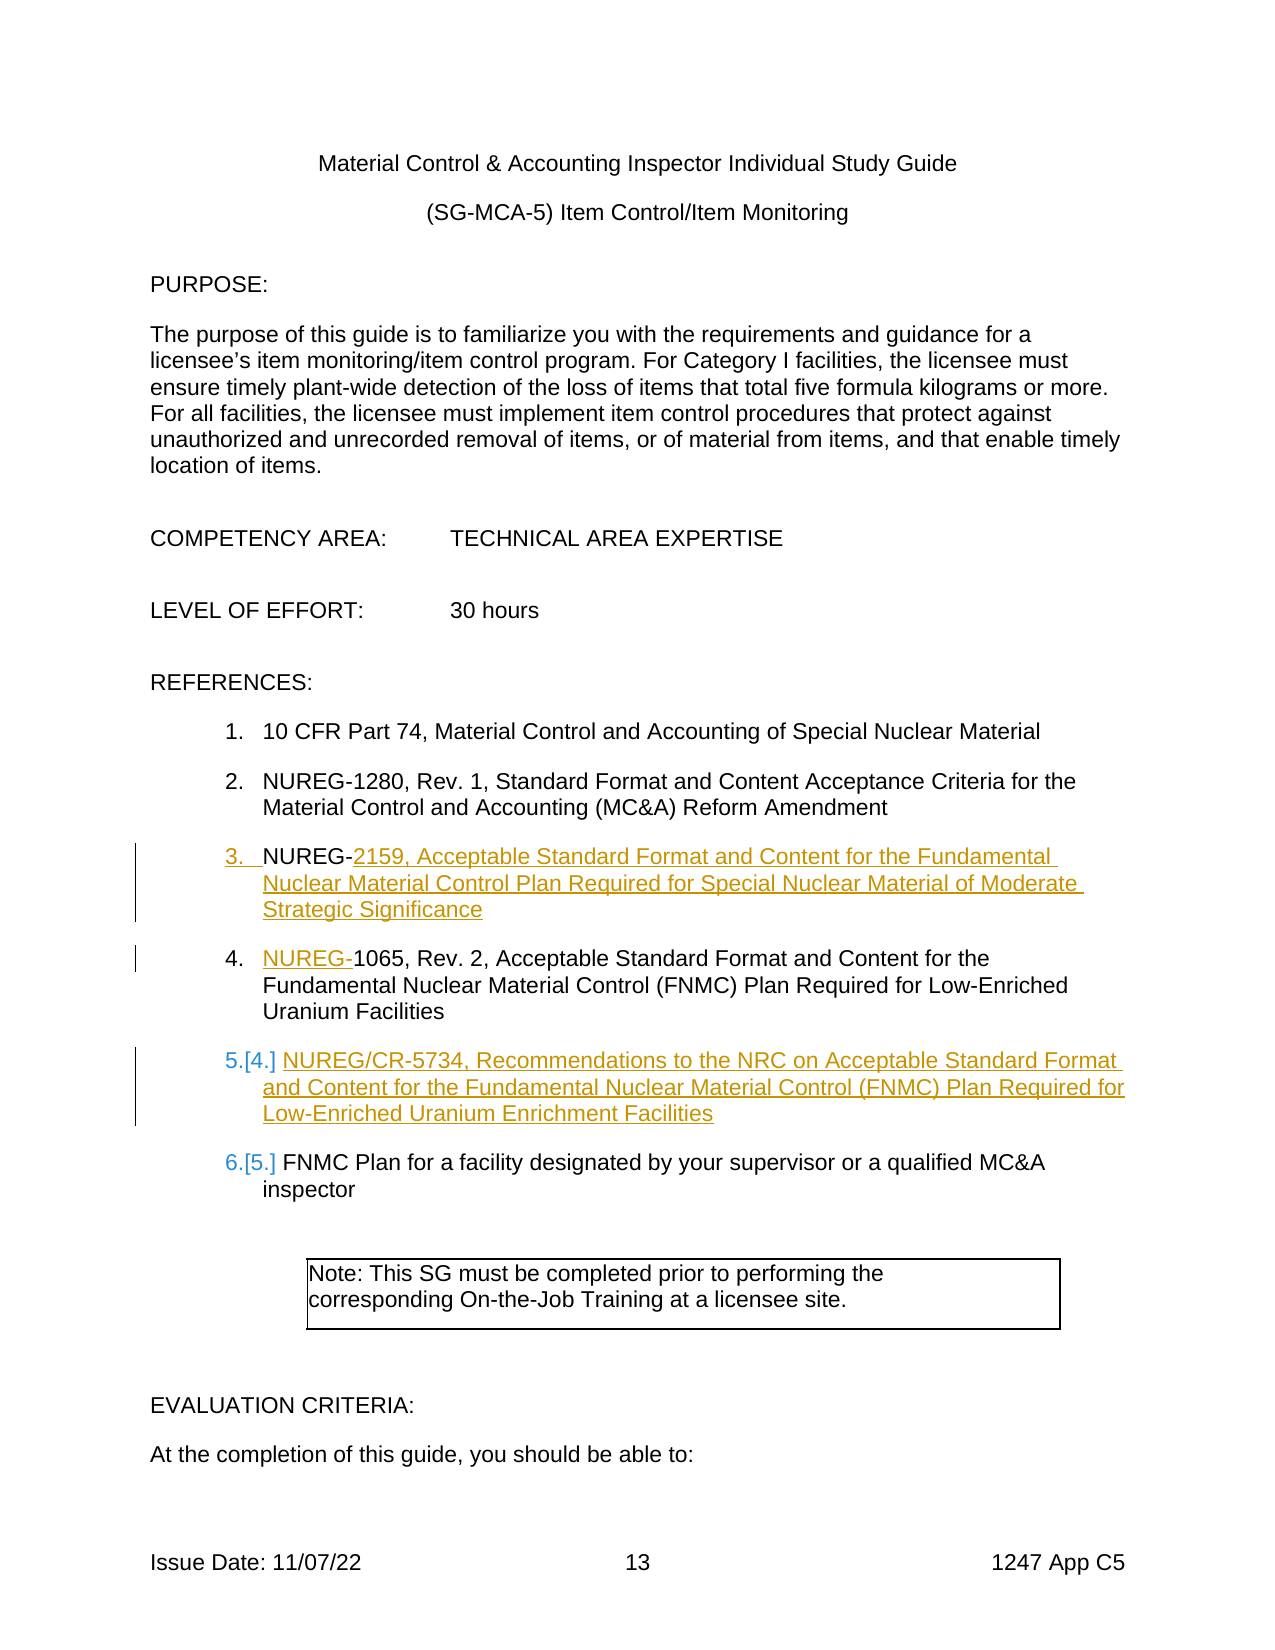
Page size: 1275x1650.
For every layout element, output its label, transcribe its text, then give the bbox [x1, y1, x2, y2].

list NUREG- [225, 843, 1125, 922]
text The purpose of this guide is to familiarize you with the requirements and guidance for a licensee’s item monitoring/item control program. For Category I facilities, the licensee must ensure timely plant-wide detection of the loss of items that total five formula kilograms or more. For all facilities, the licensee must implement item control procedures that protect against unauthorized and unrecorded removal of items, or of material from items, and that enable timely location of items. [150, 321, 1125, 479]
subtitle LEVEL OF EFFORT: 30 hours [150, 597, 1125, 623]
subtitle PURPOSE: [150, 271, 1125, 298]
subtitle EVALUATION CRITERIA: [150, 1248, 1125, 1418]
list FNMC Plan for a facility designated by your supervisor or a qualified MC&A inspector [225, 1149, 1125, 1202]
text Material Control & Accounting Inspector Individual Study Guide [150, 150, 1125, 176]
list NUREG-1280, Rev. 1, Standard Format and Content Acceptance Criteria for the Material Control and Accounting (MC&A) Reform Amendment [225, 768, 1125, 820]
text corresponding On-the-Job Training at a licensee site. [308, 1286, 1059, 1313]
list 10 CFR Part 74, Material Control and Accounting of Special Nuclear Material [225, 718, 1125, 745]
list 1065, Rev. 2, Acceptable Standard Format and Content for the Fundamental Nuclear Material Control (FNMC) Plan Required for Low-Enriched Uranium Facilities [225, 945, 1125, 1024]
text (SG-MCA-5) Item Control/Item Monitoring [150, 199, 1125, 226]
subtitle COMPETENCY AREA: TECHNICAL AREA EXPERTISE [150, 525, 1125, 551]
text Note: This SG must be completed prior to performing the [308, 1260, 1059, 1286]
text At the completion of this guide, you should be able to: [150, 1441, 1125, 1468]
subtitle REFERENCES: [150, 669, 1125, 695]
